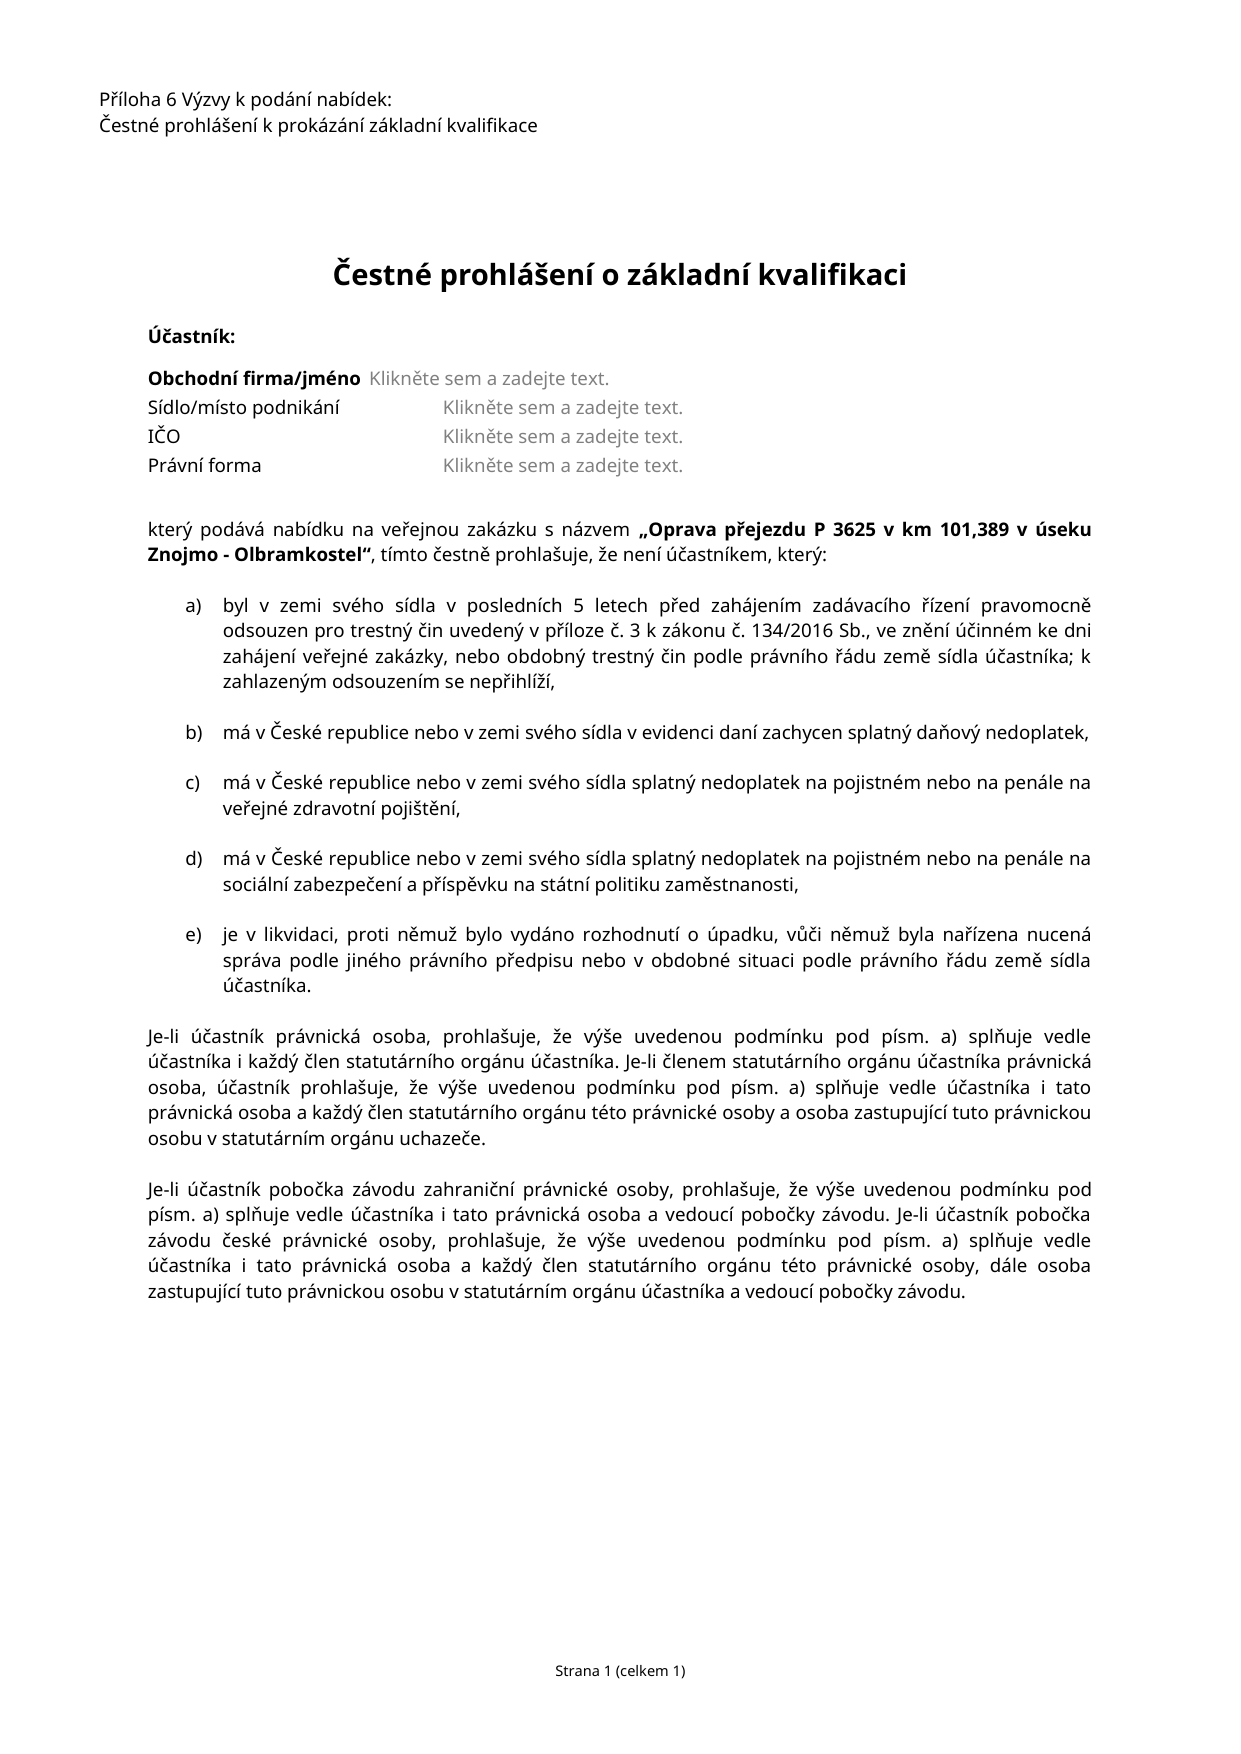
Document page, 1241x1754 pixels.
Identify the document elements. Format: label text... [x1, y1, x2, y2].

text Sídlo/místo podnikání [148, 391, 1093, 420]
text IČO [148, 420, 1093, 449]
text Obchodní firma/jméno [148, 362, 1093, 391]
list má v České republice nebo v zemi svého sídla splatný nedoplatek na pojistném nebo na penále na veřejné zdravotní pojištění, [185, 769, 1093, 821]
list má v České republice nebo v zemi svého sídla splatný nedoplatek na pojistném nebo na penále na sociální zabezpečení a příspěvku na státní politiku zaměstnanosti, [185, 846, 1093, 897]
list je v likvidaci, proti němuž bylo vydáno rozhodnutí o úpadku, vůči němuž byla nařízena nucená správa podle jiného právního předpisu nebo v obdobné situaci podle právního řádu země sídla účastníka. [185, 922, 1093, 998]
text který podává nabídku na veřejnou zakázku s názvem „Oprava přejezdu P 3625 v km 101,389 v úseku Znojmo - Olbramkostel“, tímto čestně prohlašuje, že není účastníkem, který: [148, 516, 1093, 567]
list byl v zemi svého sídla v posledních 5 letech před zahájením zadávacího řízení pravomocně odsouzen pro trestný čin uvedený v příloze č. 3 k zákonu č. 134/2016 Sb., ve znění účinném ke dni zahájení veřejné zakázky, nebo obdobný trestný čin podle právního řádu země sídla účastníka; k zahlazeným odsouzením se nepřihlíží, [185, 592, 1093, 694]
text Právní forma [148, 449, 1093, 478]
text Je-li účastník právnická osoba, prohlašuje, že výše uvedenou podmínku pod písm. a) splňuje vedle účastníka i každý člen statutárního orgánu účastníka. Je-li členem statutárního orgánu účastníka právnická osoba, účastník prohlašuje, že výše uvedenou podmínku pod písm. a) splňuje vedle účastníka i tato právnická osoba a každý člen statutárního orgánu této právnické osoby a osoba zastupující tuto právnickou osobu v statutárním orgánu uchazeče. [148, 1023, 1093, 1151]
text Účastník: [148, 318, 1093, 349]
text Je-li účastník pobočka závodu zahraniční právnické osoby, prohlašuje, že výše uvedenou podmínku pod písm. a) splňuje vedle účastníka i tato právnická osoba a vedoucí pobočky závodu. Je-li účastník pobočka závodu české právnické osoby, prohlašuje, že výše uvedenou podmínku pod písm. a) splňuje vedle účastníka i tato právnická osoba a každý člen statutárního orgánu této právnické osoby, dále osoba zastupující tuto právnickou osobu v statutárním orgánu účastníka a vedoucí pobočky závodu. [148, 1176, 1093, 1304]
list má v České republice nebo v zemi svého sídla v evidenci daní zachycen splatný daňový nedoplatek, [185, 719, 1093, 744]
title Čestné prohlášení o základní kvalifikaci [148, 254, 1093, 293]
